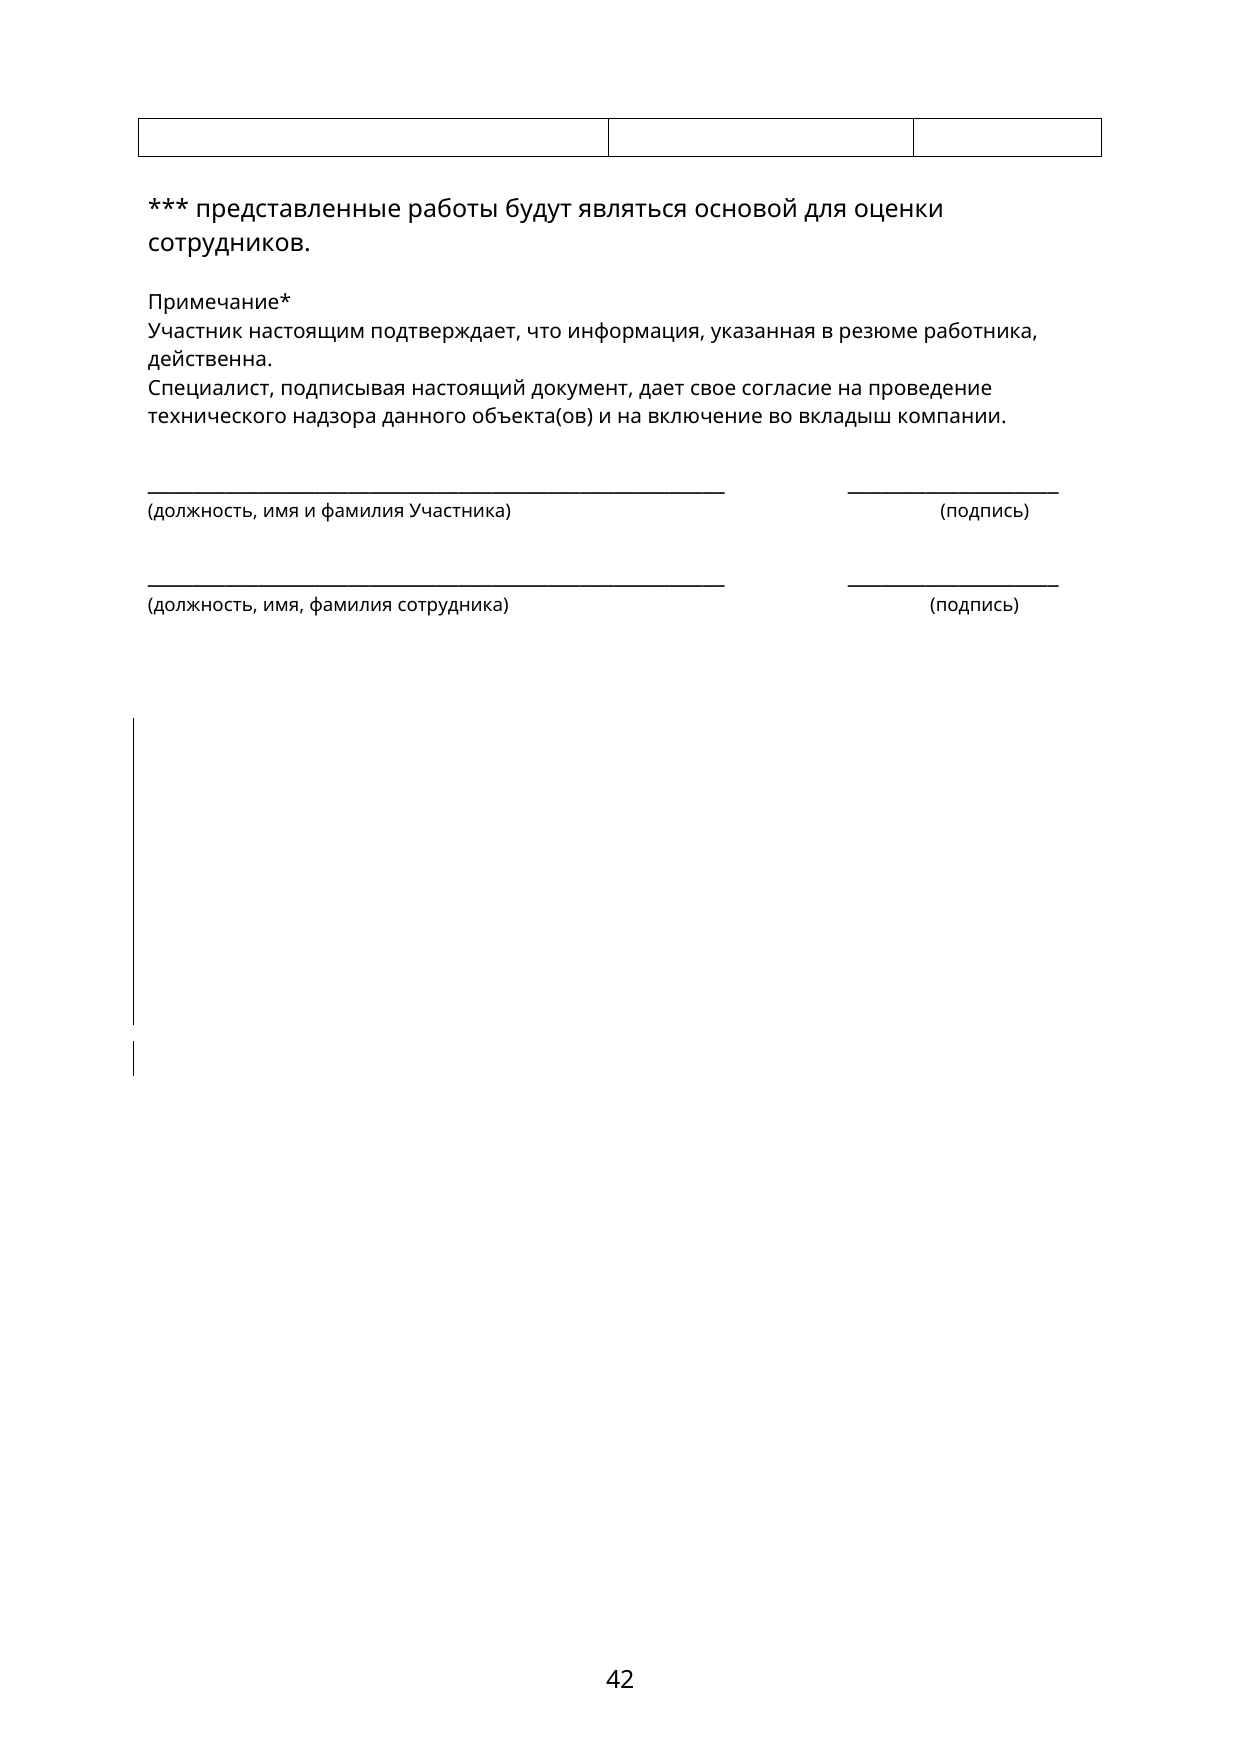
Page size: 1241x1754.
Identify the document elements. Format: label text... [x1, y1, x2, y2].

text ____________________________________________________ ___________________ [148, 557, 1092, 591]
table_cell [139, 119, 608, 156]
text Примечание* [148, 287, 1092, 316]
text (должность, имя, фамилия сотрудника) (подпись) [148, 591, 1092, 617]
text (должность, имя и фамилия Участника) (подпись) [148, 498, 1092, 523]
table_cell [609, 119, 913, 156]
text *** представленные работы будут являться основой для оценки сотрудников. [148, 191, 1092, 259]
text Специалист, подписывая настоящий документ, дает свое согласие на проведение технического надзора данного объекта(ов) и на включение во вкладыш компании. [148, 373, 1092, 429]
table_cell [914, 119, 1101, 156]
text Участник настоящим подтверждает, что информация, указанная в резюме работника, действенна. [148, 316, 1092, 373]
text ____________________________________________________ ___________________ [148, 463, 1092, 498]
